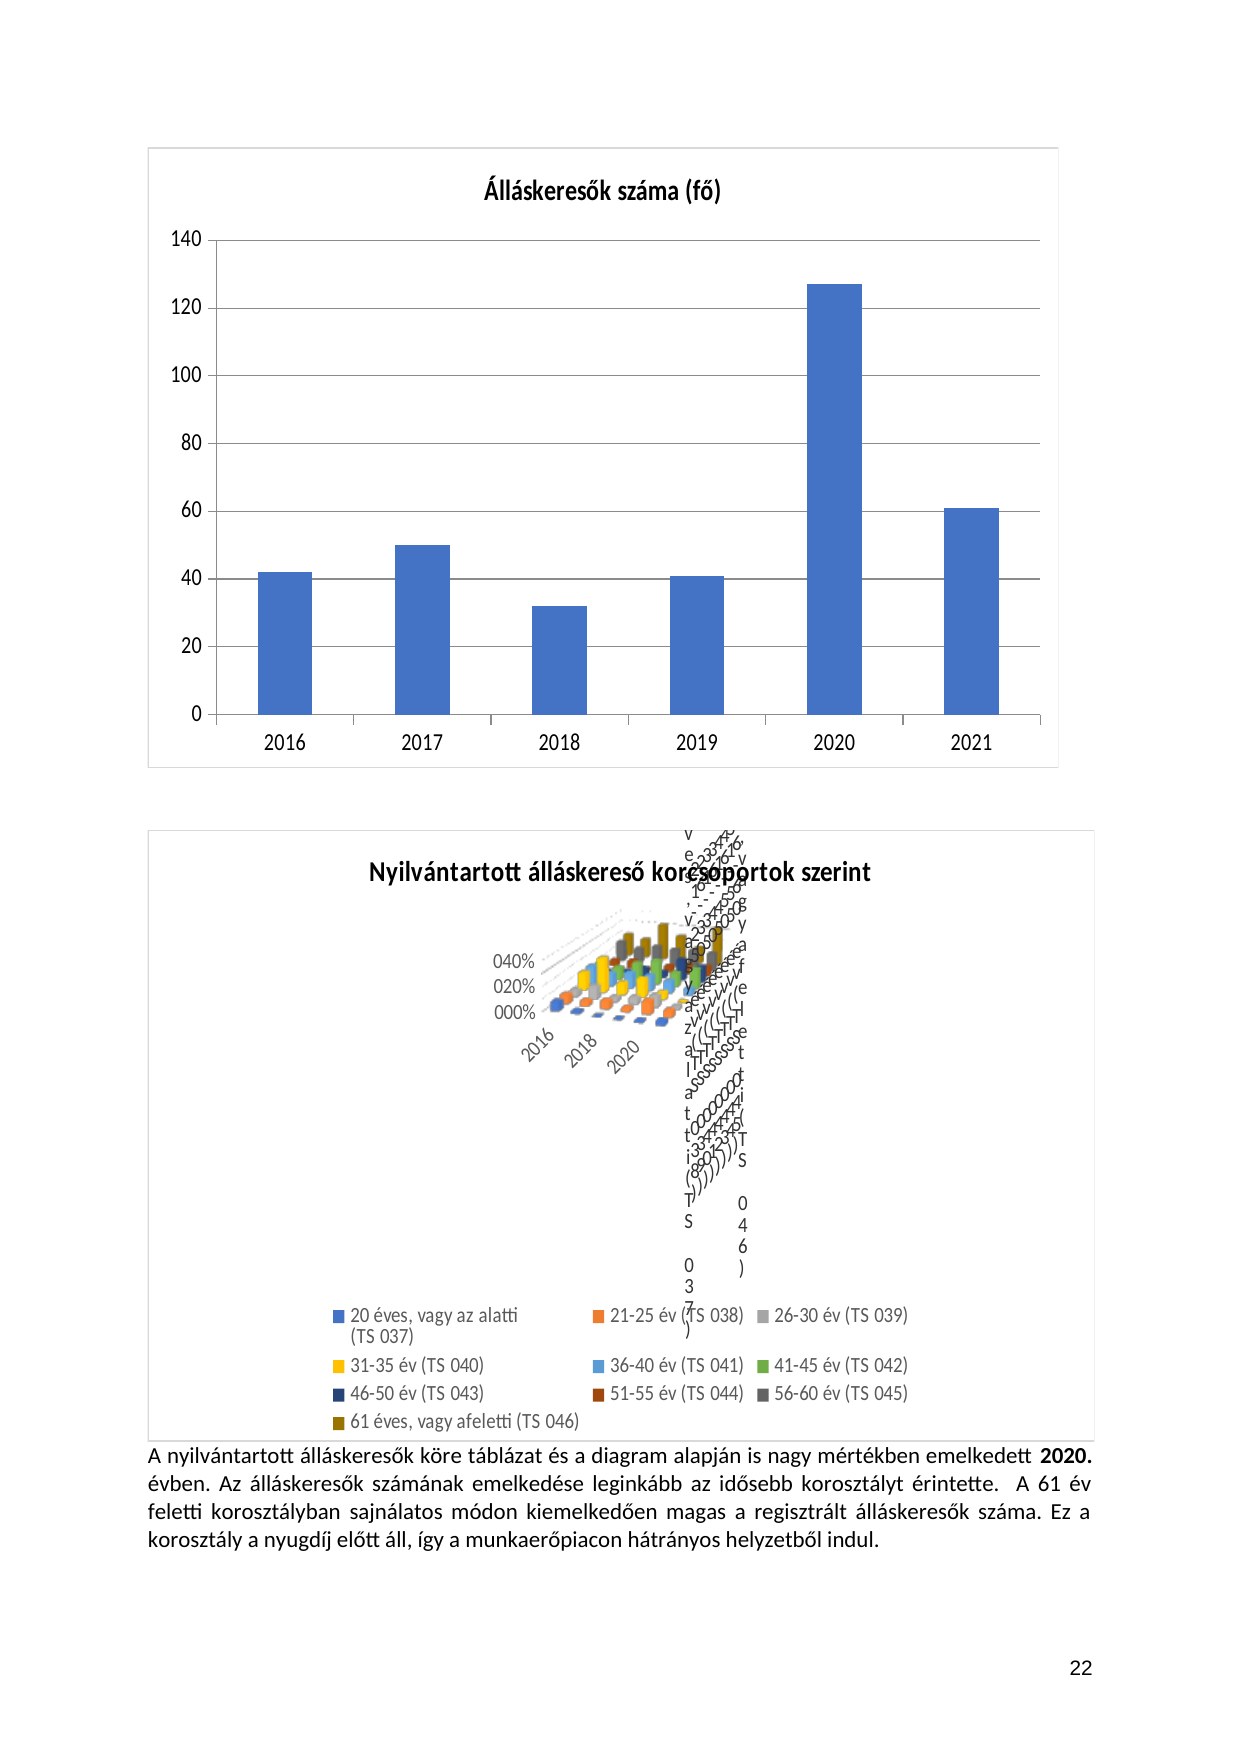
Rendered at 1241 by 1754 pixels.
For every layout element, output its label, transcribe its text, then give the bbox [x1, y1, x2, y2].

text A nyilvántartott álláskeresők köre táblázat és a diagram alapján is nagy mértékben emelkedett 2020. évben. Az álláskeresők számának emelkedése leginkább az idősebb korosztályt érintette. A 61 év feletti korosztályban sajnálatos módon kiemelkedően magas a regisztrált álláskeresők száma. Ez a korosztály a nyugdíj előtt áll, így a munkaerőpiacon hátrányos helyzetből indul. [148, 1442, 1093, 1553]
